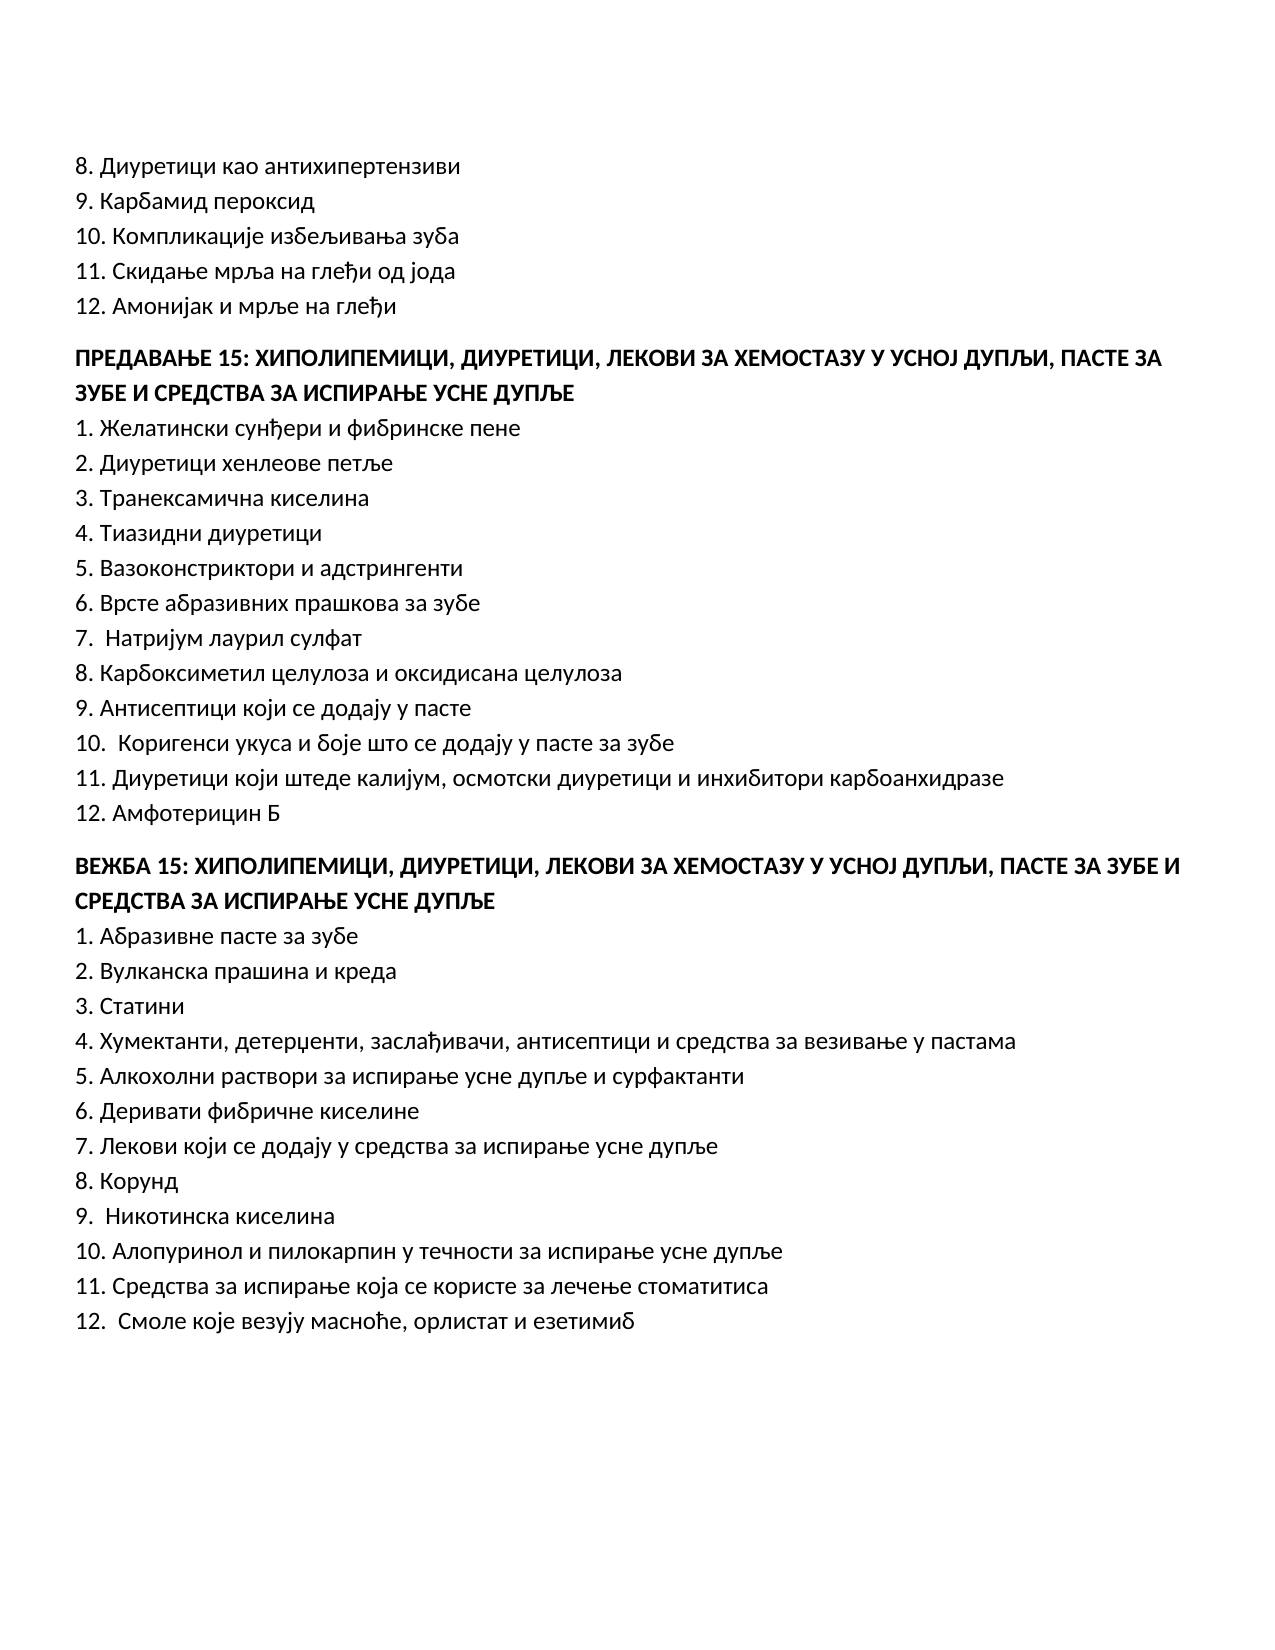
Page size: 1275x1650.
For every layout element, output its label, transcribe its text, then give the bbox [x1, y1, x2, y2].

text 10. Коригенси укуса и боје што се додају у пасте за зубе [75, 728, 1200, 758]
text 9. Карбамид пероксид [75, 185, 1200, 216]
text 11. Диуретици који штеде калијум, осмотски диуретици и инхибитори карбоанхидразе [75, 763, 1200, 793]
text 8. Диуретици као антихипертензиви [75, 150, 1200, 181]
text ПРЕДАВАЊЕ 15: ХИПОЛИПЕМИЦИ, ДИУРЕТИЦИ, ЛЕКОВИ ЗА ХЕМОСТАЗУ У УСНОЈ ДУПЉИ, ПАСТЕ ЗА ЗУБЕ И СРЕДСТВА ЗА ИСПИРАЊЕ УСНЕ ДУПЉЕ [75, 343, 1200, 408]
text 11. Средства за испирање која се користе за лечење стоматитиса [75, 1270, 1200, 1301]
text 4. Хумектанти, детерџенти, заслађивачи, антисептици и средства за везивање у пастама [75, 1025, 1200, 1056]
text 6. Деривати фибричне киселине [75, 1095, 1200, 1126]
text 5. Вазоконстриктори и адстрингенти [75, 553, 1200, 583]
text 1. Абразивне пасте за зубе [75, 920, 1200, 951]
text 2. Вулканска прашина и креда [75, 955, 1200, 986]
text 10. Алопуринол и пилокарпин у течности за испирање усне дупље [75, 1235, 1200, 1266]
text 8. Карбоксиметил целулоза и оксидисана целулоза [75, 658, 1200, 688]
text 12. Амонијак и мрље на глеђи [75, 290, 1200, 321]
text 6. Врсте абразивних прашкова за зубе [75, 588, 1200, 618]
text 10. Компликације избељивања зуба [75, 220, 1200, 251]
text 7. Натријум лаурил сулфат [75, 623, 1200, 653]
text 9. Никотинска киселина [75, 1200, 1200, 1231]
text ВЕЖБА 15: ХИПОЛИПЕМИЦИ, ДИУРЕТИЦИ, ЛЕКОВИ ЗА ХЕМОСТАЗУ У УСНОЈ ДУПЉИ, ПАСТЕ ЗА ЗУБЕ И СРЕДСТВА ЗА ИСПИРАЊЕ УСНЕ ДУПЉЕ [75, 850, 1200, 916]
text 7. Лекови који се додају у средства за испирање усне дупље [75, 1130, 1200, 1161]
text 3. Транексамична киселина [75, 483, 1200, 513]
text 12. Смоле које везују масноће, орлистат и езетимиб [75, 1305, 1200, 1336]
text 3. Статини [75, 990, 1200, 1021]
text 4. Тиазидни диуретици [75, 518, 1200, 548]
text 11. Скидање мрља на глеђи од јода [75, 255, 1200, 286]
text 8. Корунд [75, 1165, 1200, 1196]
text 1. Желатински сунђери и фибринске пене [75, 413, 1200, 443]
text 12. Амфотерицин Б [75, 798, 1200, 828]
text 5. Алкохолни раствори за испирање усне дупље и сурфактанти [75, 1060, 1200, 1091]
text 2. Диуретици хенлеове петље [75, 448, 1200, 478]
text 9. Антисептици који се додају у пасте [75, 693, 1200, 723]
